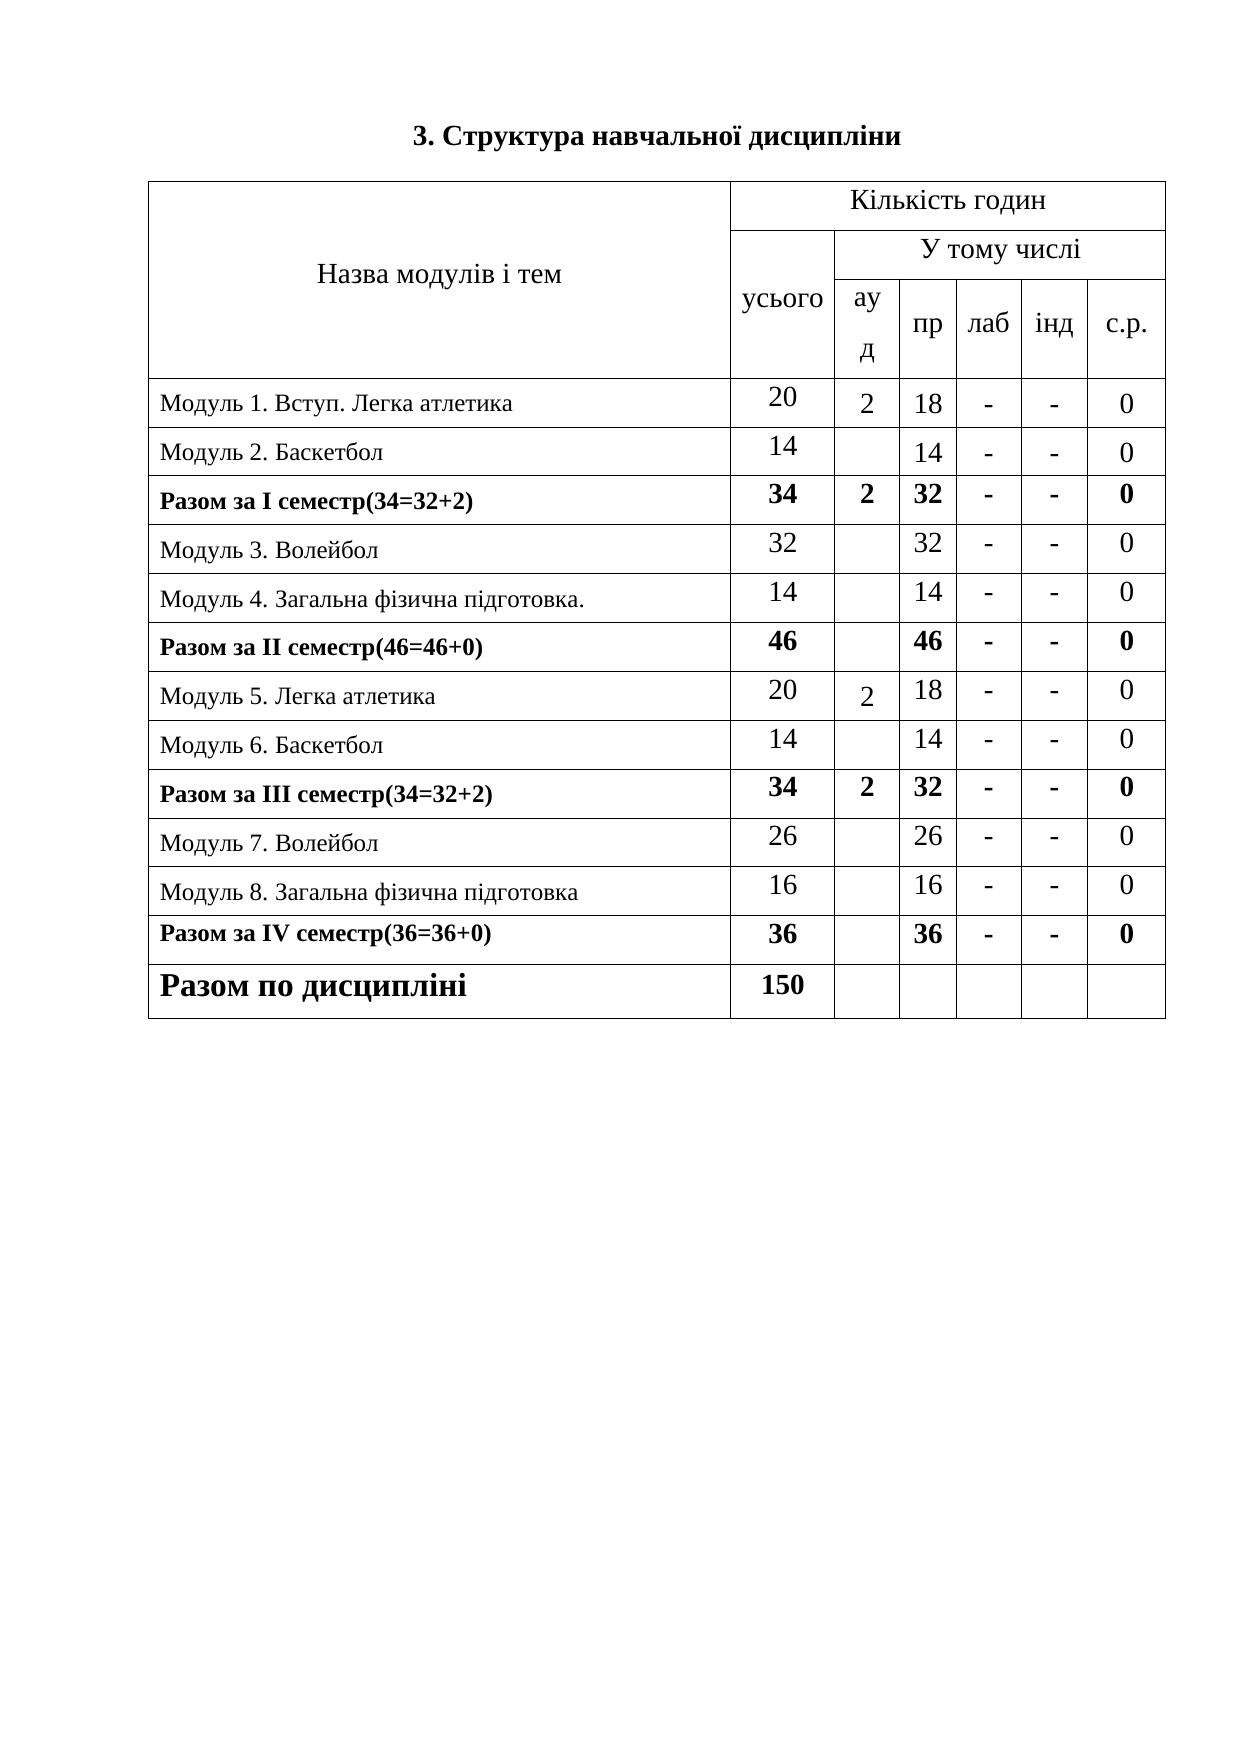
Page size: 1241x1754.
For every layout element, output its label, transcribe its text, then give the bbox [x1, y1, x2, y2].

table_cell 0 [1088, 867, 1165, 915]
table_cell 32 [900, 525, 956, 573]
text 3. Структура навчальної дисципліни [177, 118, 1137, 152]
table_cell - [957, 721, 1021, 768]
table_cell Модуль 8. Загальна фізична підготовка [149, 867, 730, 915]
table_cell [900, 965, 956, 1018]
table_cell 32 [900, 770, 956, 817]
table_cell [835, 721, 899, 768]
table_cell 14 [900, 428, 956, 475]
table_cell ауд [835, 280, 899, 378]
table_cell Модуль 7. Волейбол [149, 819, 730, 866]
table_cell - [1022, 916, 1087, 964]
table_cell 46 [900, 623, 956, 671]
table_cell - [1022, 770, 1087, 817]
table_cell - [1022, 574, 1087, 622]
table_cell - [957, 428, 1021, 475]
table_cell - [957, 867, 1021, 915]
table_cell 18 [900, 379, 956, 427]
table_header Назва модулів і тем [149, 182, 730, 378]
table_cell [1022, 965, 1087, 1018]
table_cell пр [900, 280, 956, 378]
table_cell Модуль 2. Баскетбол [149, 428, 730, 475]
table_cell 2 [835, 770, 899, 817]
table_cell 34 [731, 770, 834, 817]
table_cell лаб [957, 280, 1021, 378]
table_cell - [957, 623, 1021, 671]
table_cell 14 [900, 574, 956, 622]
table_header Кількість годин [731, 182, 1165, 230]
table_cell 20 [731, 672, 834, 720]
table_cell 2 [835, 672, 899, 720]
table_cell - [1022, 721, 1087, 768]
table_cell - [957, 476, 1021, 524]
table_cell - [1022, 672, 1087, 720]
table_cell - [1022, 379, 1087, 427]
table_cell Модуль 5. Легка атлетика [149, 672, 730, 720]
table_cell [835, 819, 899, 866]
table_cell - [957, 574, 1021, 622]
table_cell Модуль 6. Баскетбол [149, 721, 730, 768]
table_cell 0 [1088, 428, 1165, 475]
table_cell 0 [1088, 672, 1165, 720]
table_cell - [957, 916, 1021, 964]
table_cell Разом по дисципліні [149, 965, 730, 1018]
table_cell - [1022, 867, 1087, 915]
table_cell [835, 428, 899, 475]
table_cell 0 [1088, 623, 1165, 671]
table_cell - [1022, 428, 1087, 475]
table_cell - [957, 672, 1021, 720]
table_cell усього [731, 231, 834, 378]
table_cell 26 [900, 819, 956, 866]
table_cell 46 [731, 623, 834, 671]
table_cell - [1022, 623, 1087, 671]
table_cell 0 [1088, 770, 1165, 817]
table_cell 0 [1088, 721, 1165, 768]
table_cell 150 [731, 965, 834, 1018]
table_cell Модуль 3. Волейбол [149, 525, 730, 573]
table_cell 34 [731, 476, 834, 524]
table_cell Разом за ІV семестр(36=36+0) [149, 916, 730, 964]
table_cell [835, 916, 899, 964]
table_cell Разом за ІІ семестр(46=46+0) [149, 623, 730, 671]
table_cell Разом за І семестр(34=32+2) [149, 476, 730, 524]
table_cell [1088, 965, 1165, 1018]
table_cell 18 [900, 672, 956, 720]
table_cell 0 [1088, 916, 1165, 964]
table_cell 14 [731, 428, 834, 475]
table_cell 0 [1088, 525, 1165, 573]
table_cell 0 [1088, 819, 1165, 866]
table_cell - [957, 525, 1021, 573]
table_cell 2 [835, 476, 899, 524]
table_cell 0 [1088, 574, 1165, 622]
table_cell 0 [1088, 476, 1165, 524]
table_cell Модуль 1. Вступ. Легка атлетика [149, 379, 730, 427]
table_cell [957, 965, 1021, 1018]
table_cell - [1022, 819, 1087, 866]
table_cell 14 [731, 721, 834, 768]
table_cell [835, 574, 899, 622]
table_cell 32 [731, 525, 834, 573]
table_cell [835, 623, 899, 671]
table_cell 2 [835, 379, 899, 427]
table_cell - [1022, 476, 1087, 524]
table_cell [835, 867, 899, 915]
table_cell 16 [731, 867, 834, 915]
table_cell 26 [731, 819, 834, 866]
table_cell 36 [731, 916, 834, 964]
table_cell 32 [900, 476, 956, 524]
table_cell 14 [731, 574, 834, 622]
table_cell У тому числі [835, 231, 1165, 278]
table_cell - [957, 819, 1021, 866]
table_cell Разом за ІІІ семестр(34=32+2) [149, 770, 730, 817]
table_cell 20 [731, 379, 834, 427]
table_cell [835, 525, 899, 573]
table_cell - [957, 770, 1021, 817]
table_cell с.р. [1088, 280, 1165, 378]
table_cell інд [1022, 280, 1087, 378]
table_cell 0 [1088, 379, 1165, 427]
table_cell 36 [900, 916, 956, 964]
table_cell [835, 965, 899, 1018]
table_cell - [957, 379, 1021, 427]
table_cell - [1022, 525, 1087, 573]
table_cell 16 [900, 867, 956, 915]
table_cell 14 [900, 721, 956, 768]
table_cell Модуль 4. Загальна фізична підготовка. [149, 574, 730, 622]
